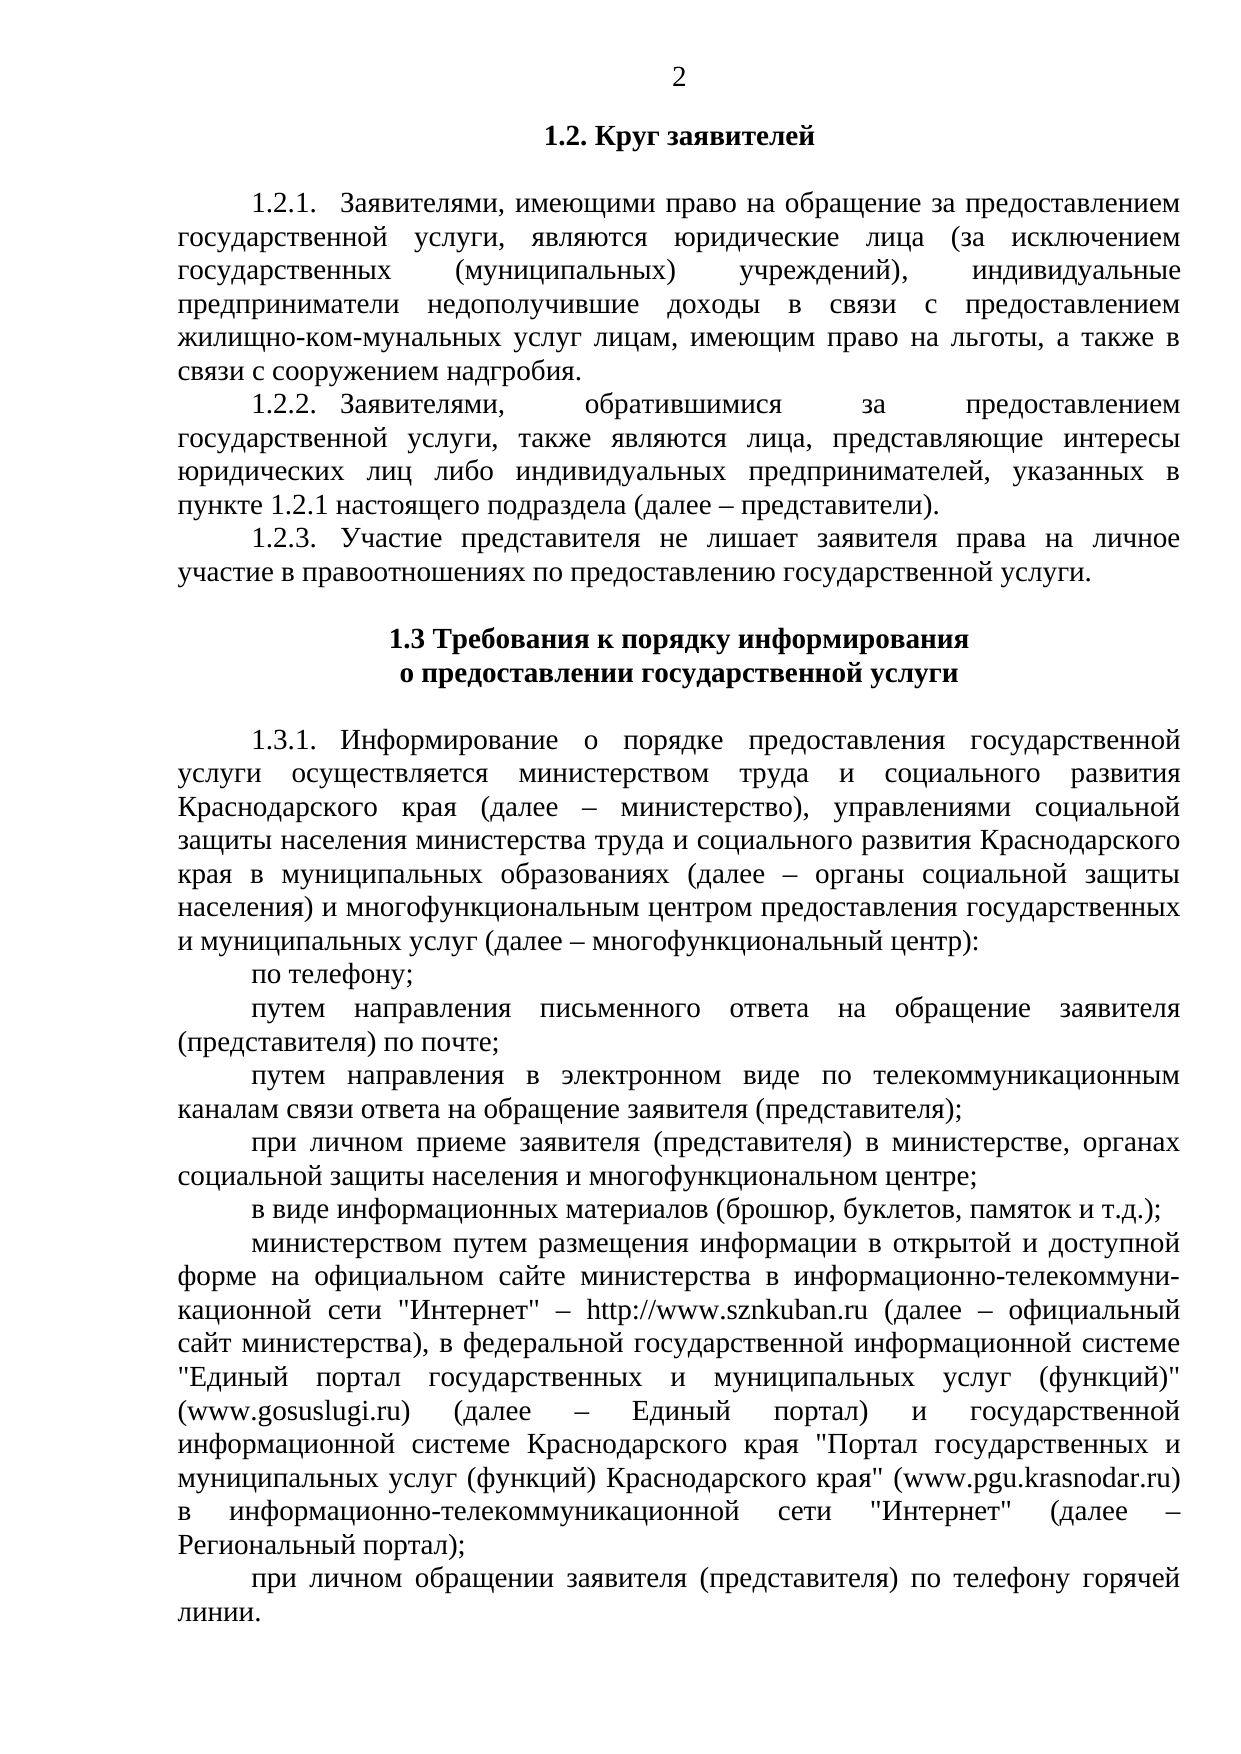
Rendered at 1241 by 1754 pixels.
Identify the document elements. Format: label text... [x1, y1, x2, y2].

text при личном приеме заявителя (представителя) в министерстве, органах социальной защиты населения и многофункциональном центре; [177, 1124, 1181, 1191]
text министерством путем размещения информации в открытой и доступной форме на официальном сайте министерства в информационно-телекоммуни-кационной сети "Интернет" – http://www.sznkuban.ru (далее – официальный сайт министерства), в федеральной государственной информационной системе "Единый портал государственных и муниципальных услуг (функций)" (www.gosuslugi.ru) (далее – Единый портал) и государственной информационной системе Краснодарского края "Портал государственных и муниципальных услуг (функций) Краснодарского края" (www.pgu.krasnodar.ru) в информационно-телекоммуникационной сети "Интернет" (далее – Региональный портал); [177, 1225, 1181, 1560]
text 1.2.1. Заявителями, имеющими право на обращение за предоставлением государственной услуги, являются юридические лица (за исключением государственных (муниципальных) учреждений), индивидуальные предприниматели недополучившие доходы в связи с предоставлением жилищно-ком-мунальных услуг лицам, имеющим право на льготы, а также в связи с сооружением надгробия. [177, 185, 1181, 386]
text 1.2.3. Участие представителя не лишает заявителя права на личное участие в правоотношениях по предоставлению государственной услуги. [177, 521, 1181, 588]
text 1.3.1. Информирование о порядке предоставления государственной услуги осуществляется министерством труда и социального развития Краснодарского края (далее – министерство), управлениями социальной защиты населения министерства труда и социального развития Краснодарского края в муниципальных образованиях (далее – органы социальной защиты населения) и многофункциональным центром предоставления государственных и муниципальных услуг (далее – многофункциональный центр): [177, 722, 1181, 957]
text путем направления письменного ответа на обращение заявителя (представителя) по почте; [177, 990, 1181, 1057]
text в виде информационных материалов (брошюр, буклетов, памяток и т.д.); [177, 1191, 1181, 1225]
text 1.2. Круг заявителей [177, 118, 1181, 152]
text 1.3 Требования к порядку информирования [177, 621, 1181, 655]
text при личном обращении заявителя (представителя) по телефону горячей линии. [177, 1560, 1181, 1627]
text 1.2.2. Заявителями, обратившимися за предоставлением государственной услуги, также являются лица, представляющие интересы юридических лиц либо индивидуальных предпринимателей, указанных в пункте 1.2.1 настоящего подраздела (далее – представители). [177, 386, 1181, 521]
text по телефону; [177, 957, 1181, 990]
text о предоставлении государственной услуги [177, 655, 1181, 688]
text путем направления в электронном виде по телекоммуникационным каналам связи ответа на обращение заявителя (представителя); [177, 1057, 1181, 1124]
